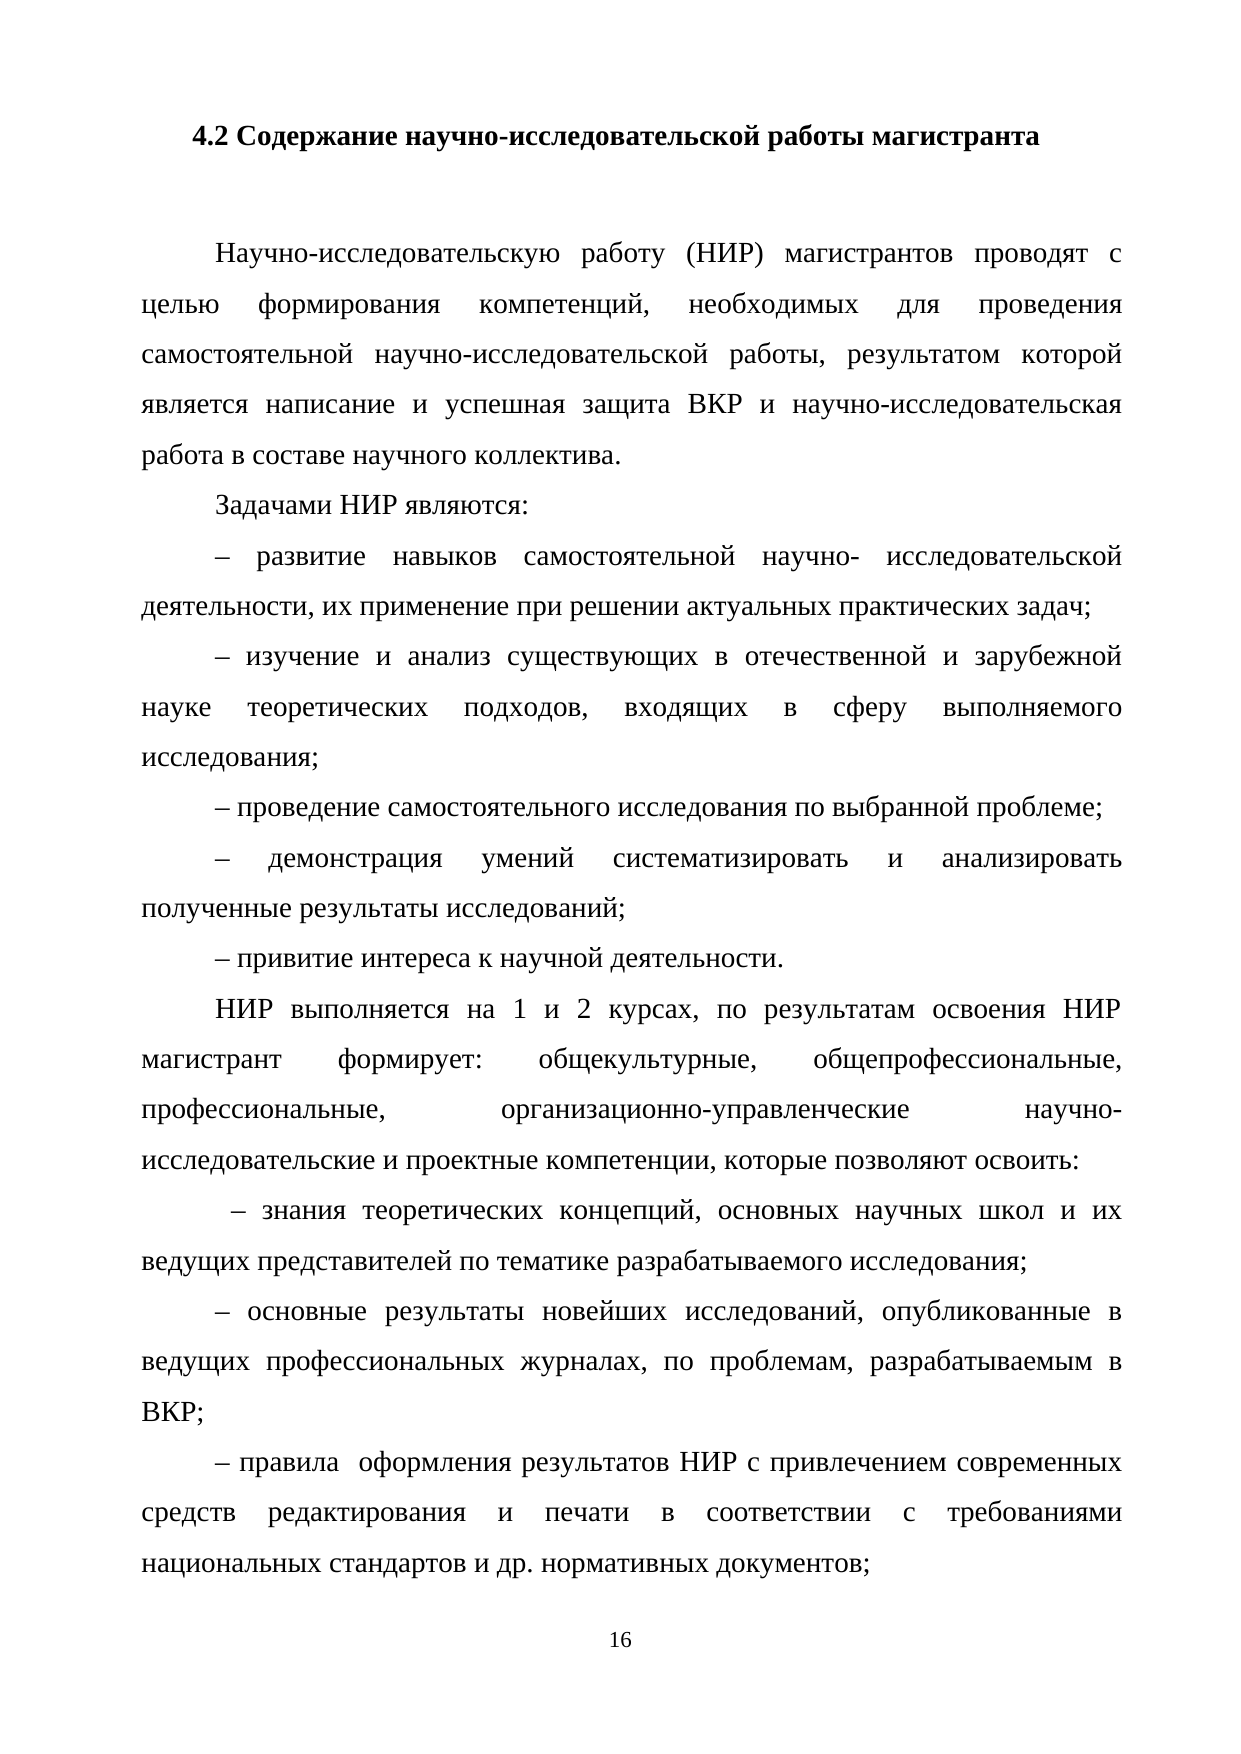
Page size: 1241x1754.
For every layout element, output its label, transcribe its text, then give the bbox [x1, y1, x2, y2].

text 4.2 Содержание научно-исследовательской работы магистранта [118, 118, 1123, 152]
text – развитие навыков самостоятельной научно- исследовательской деятельности, их применение при решении актуальных практических задач; [141, 538, 1123, 622]
text – знания теоретических концепций, основных научных школ и их ведущих представителей по тематике разрабатываемого исследования; [141, 1192, 1123, 1276]
text Задачами НИР являются: [141, 487, 1123, 521]
text НИР выполняется на 1 и 2 курсах, по результатам освоения НИР магистрант формирует: общекультурные, общепрофессиональные, профессиональные, организационно-управленческие научно-исследовательские и проектные компетенции, которые позволяют освоить: [141, 991, 1123, 1176]
text – демонстрация умений систематизировать и анализировать полученные результаты исследований; [141, 840, 1123, 924]
text – правила оформления результатов НИР с привлечением современных средств редактирования и печати в соответствии с требованиями национальных стандартов и др. нормативных документов; [141, 1444, 1123, 1578]
text – привитие интереса к научной деятельности. [141, 941, 1123, 974]
text – проведение самостоятельного исследования по выбранной проблеме; [141, 789, 1123, 823]
text – изучение и анализ существующих в отечественной и зарубежной науке теоретических подходов, входящих в сферу выполняемого исследования; [141, 638, 1123, 773]
text Научно-исследовательскую работу (НИР) магистрантов проводят с целью формирования компетенций, необходимых для проведения самостоятельной научно-исследовательской работы, результатом которой является написание и успешная защита ВКР и научно-исследовательская работа в составе научного коллектива. [141, 236, 1123, 470]
text – основные результаты новейших исследований, опубликованные в ведущих профессиональных журналах, по проблемам, разрабатываемым в ВКР; [141, 1293, 1123, 1427]
